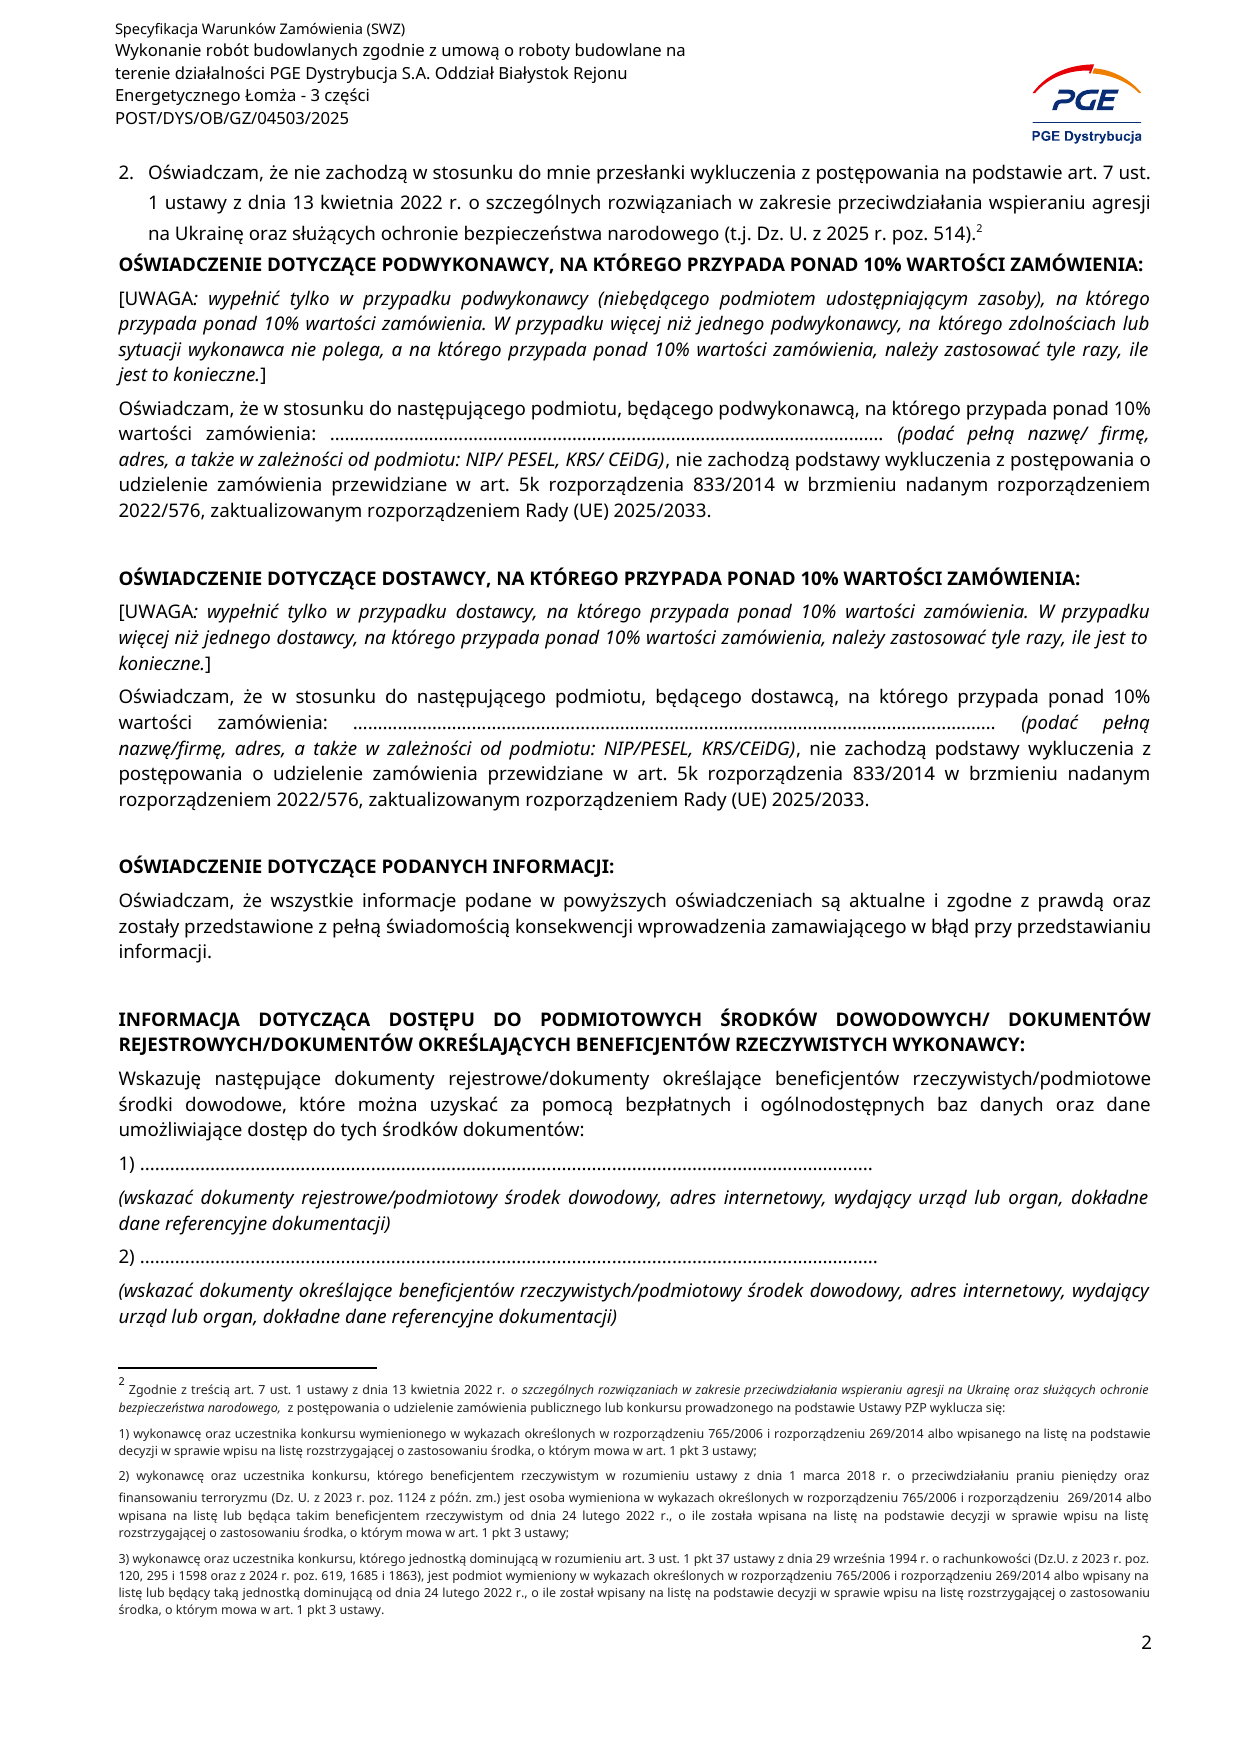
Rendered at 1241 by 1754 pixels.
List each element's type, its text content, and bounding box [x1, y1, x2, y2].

text [UWAGA: wypełnić tylko w przypadku dostawcy, na którego przypada ponad 10% wartości zamówienia. W przypadku więcej niż jednego dostawcy, na którego przypada ponad 10% wartości zamówienia, należy zastosować tyle razy, ile jest to konieczne.] [118, 599, 1152, 675]
text OŚWIADCZENIE DOTYCZĄCE PODWYKONAWCY, NA KTÓREGO PRZYPADA PONAD 10% WARTOŚCI ZAMÓWIENIA: [118, 251, 1152, 276]
text INFORMACJA DOTYCZĄCA DOSTĘPU DO PODMIOTOWYCH ŚRODKÓW DOWODOWYCH/ DOKUMENTÓW REJESTROWYCH/DOKUMENTÓW OKREŚLAJĄCYCH BENEFICJENTÓW RZECZYWISTYCH WYKONAWCY: [118, 1006, 1152, 1057]
text Wskazuję następujące dokumenty rejestrowe/dokumenty określające beneficjentów rzeczywistych/podmiotowe środki dowodowe, które można uzyskać za pomocą bezpłatnych i ogólnodostępnych baz danych oraz dane umożliwiające dostęp do tych środków dokumentów: [118, 1066, 1152, 1142]
text OŚWIADCZENIE DOTYCZĄCE DOSTAWCY, NA KTÓREGO PRZYPADA PONAD 10% WARTOŚCI ZAMÓWIENIA: [118, 565, 1152, 591]
text 1) .................................................................................................................................................. [118, 1150, 1152, 1176]
text [UWAGA: wypełnić tylko w przypadku podwykonawcy (niebędącego podmiotem udostępniającym zasoby), na którego przypada ponad 10% wartości zamówienia. W przypadku więcej niż jednego podwykonawcy, na którego zdolnościach lub sytuacji wykonawca nie polega, a na którego przypada ponad 10% wartości zamówienia, należy zastosować tyle razy, ile jest to konieczne.] [118, 285, 1152, 387]
text Oświadczam, że w stosunku do następującego podmiotu, będącego dostawcą, na którego przypada ponad 10% wartości zamówienia: ……………………………………………………………………………………………….………..….…… (podać pełną nazwę/firmę, adres, a także w zależności od podmiotu: NIP/PESEL, KRS/CEiDG), nie zachodzą podstawy wykluczenia z postępowania o udzielenie zamówienia przewidziane w art. 5k rozporządzenia 833/2014 w brzmieniu nadanym rozporządzeniem 2022/576, zaktualizowanym rozporządzeniem Rady (UE) 2025/2033. [118, 684, 1152, 811]
list Oświadczam, że nie zachodzą w stosunku do mnie przesłanki wykluczenia z postępowania na podstawie art. 7 ust. 1 ustawy z dnia 13 kwietnia 2022 r. o szczególnych rozwiązaniach w zakresie przeciwdziałania wspieraniu agresji na Ukrainę oraz służących ochronie bezpieczeństwa narodowego (t.j. Dz. U. z 2025 r. poz. 514). [118, 159, 1152, 246]
text OŚWIADCZENIE DOTYCZĄCE PODANYCH INFORMACJI: [118, 853, 1152, 879]
text (wskazać dokumenty rejestrowe/podmiotowy środek dowodowy, adres internetowy, wydający urząd lub organ, dokładne dane referencyjne dokumentacji) [118, 1184, 1152, 1235]
text Oświadczam, że w stosunku do następującego podmiotu, będącego podwykonawcą, na którego przypada ponad 10% wartości zamówienia: ……………………………………………………………………………………………….… (podać pełną nazwę/ firmę, adres, a także w zależności od podmiotu: NIP/ PESEL, KRS/ CEiDG), nie zachodzą podstawy wykluczenia z postępowania o udzielenie zamówienia przewidziane w art. 5k rozporządzenia 833/2014 w brzmieniu nadanym rozporządzeniem 2022/576, zaktualizowanym rozporządzeniem Rady (UE) 2025/2033. [118, 395, 1152, 523]
text (wskazać dokumenty określające beneficjentów rzeczywistych/podmiotowy środek dowodowy, adres internetowy, wydający urząd lub organ, dokładne dane referencyjne dokumentacji) [118, 1277, 1152, 1328]
text Oświadczam, że wszystkie informacje podane w powyższych oświadczeniach są aktualne i zgodne z prawdą oraz zostały przedstawione z pełną świadomością konsekwencji wprowadzenia zamawiającego w błąd przy przedstawianiu informacji. [118, 887, 1152, 964]
text 2) ................................................................................................................................................... [118, 1244, 1152, 1269]
